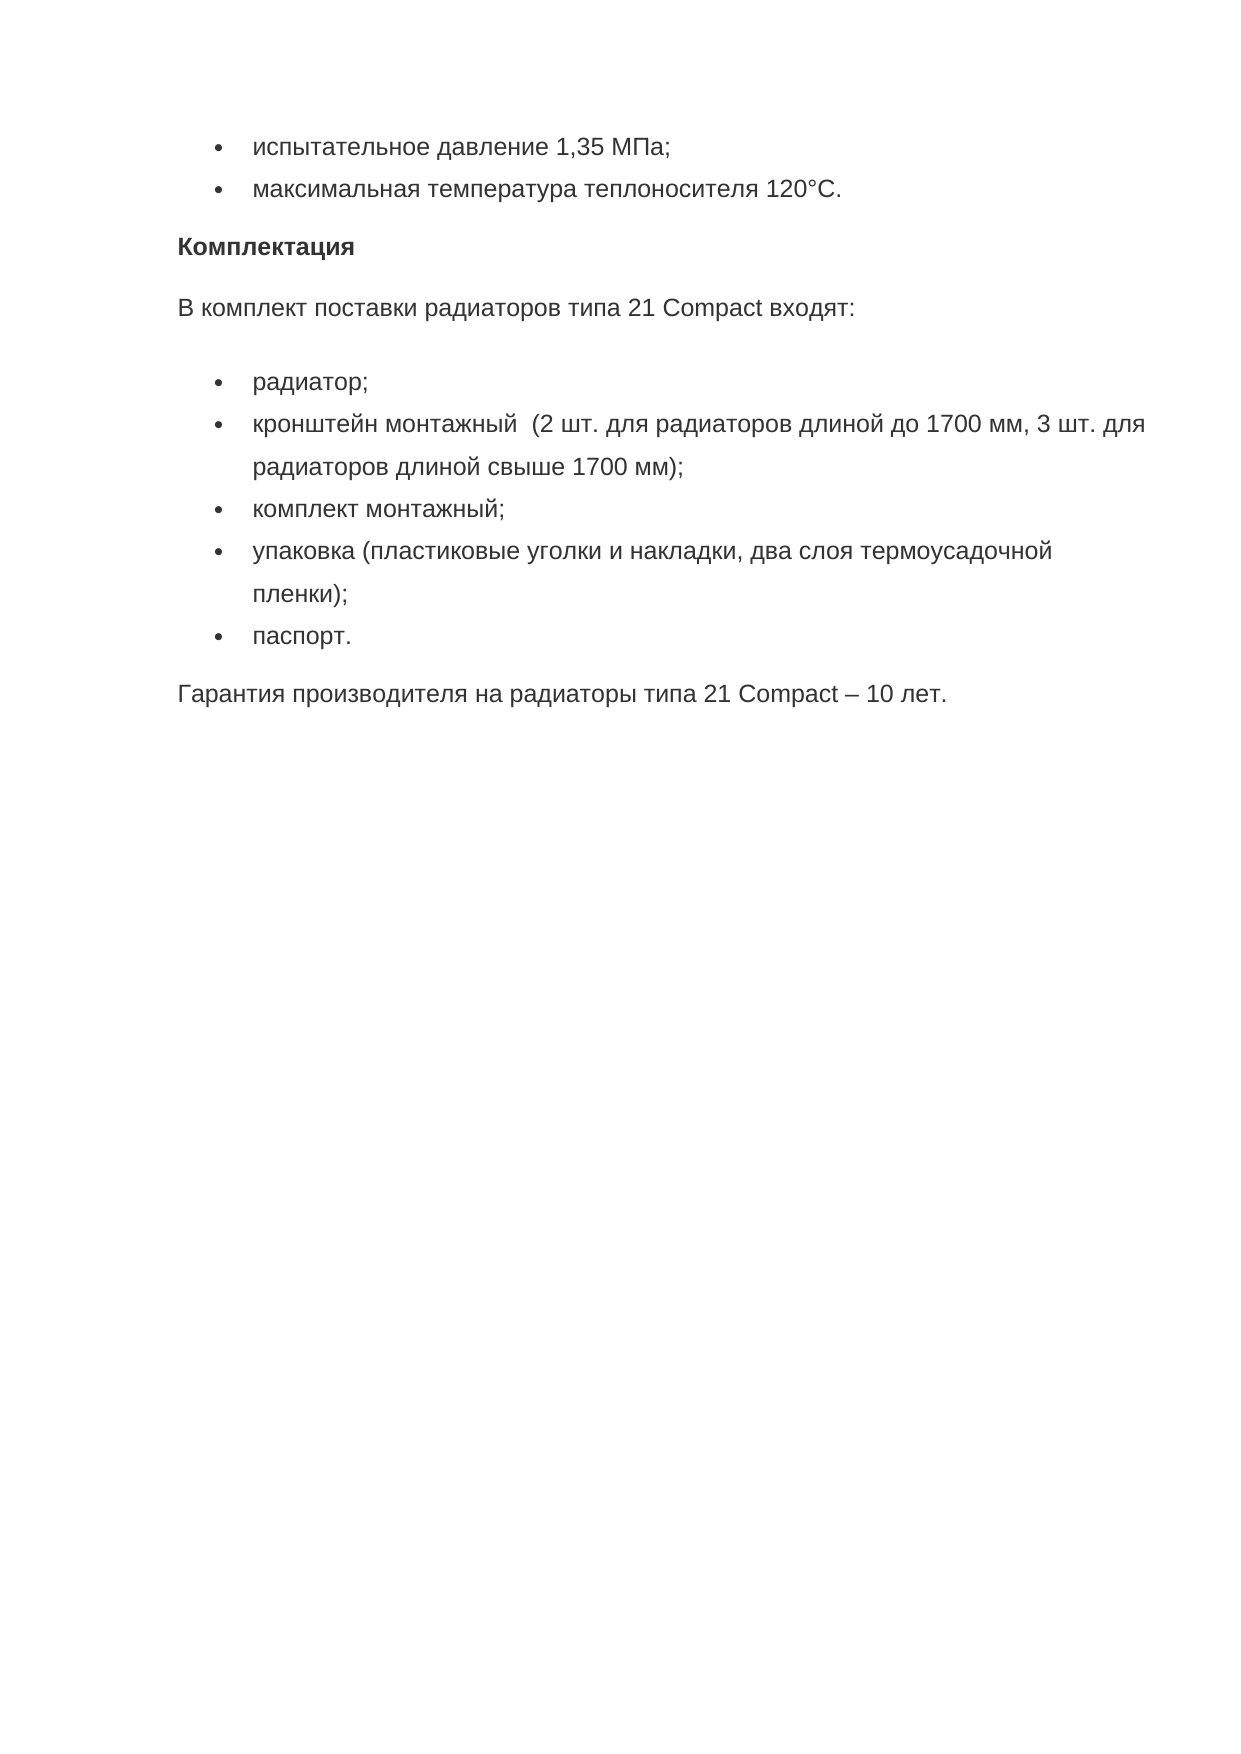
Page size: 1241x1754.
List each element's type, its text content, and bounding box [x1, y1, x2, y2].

list паспорт. [215, 607, 1152, 650]
list кронштейн монтажный (2 шт. для радиаторов длиной до 1700 мм, 3 шт. для радиаторов длиной свыше 1700 мм); [215, 396, 1152, 480]
text В комплект поставки радиаторов типа 21 Compact входят: [177, 293, 1152, 321]
list испытательное давление 1,35 МПа; [215, 118, 1152, 161]
list радиатор; [215, 353, 1152, 396]
text Комплектация [177, 232, 1152, 261]
list комплект монтажный; [215, 480, 1152, 523]
list упаковка (пластиковые уголки и накладки, два слоя термоусадочной пленки); [215, 523, 1152, 607]
list максимальная температура теплоносителя 120°С. [215, 161, 1152, 203]
text Гарантия производителя на радиаторы типа 21 Compact – 10 лет. [177, 679, 1152, 708]
